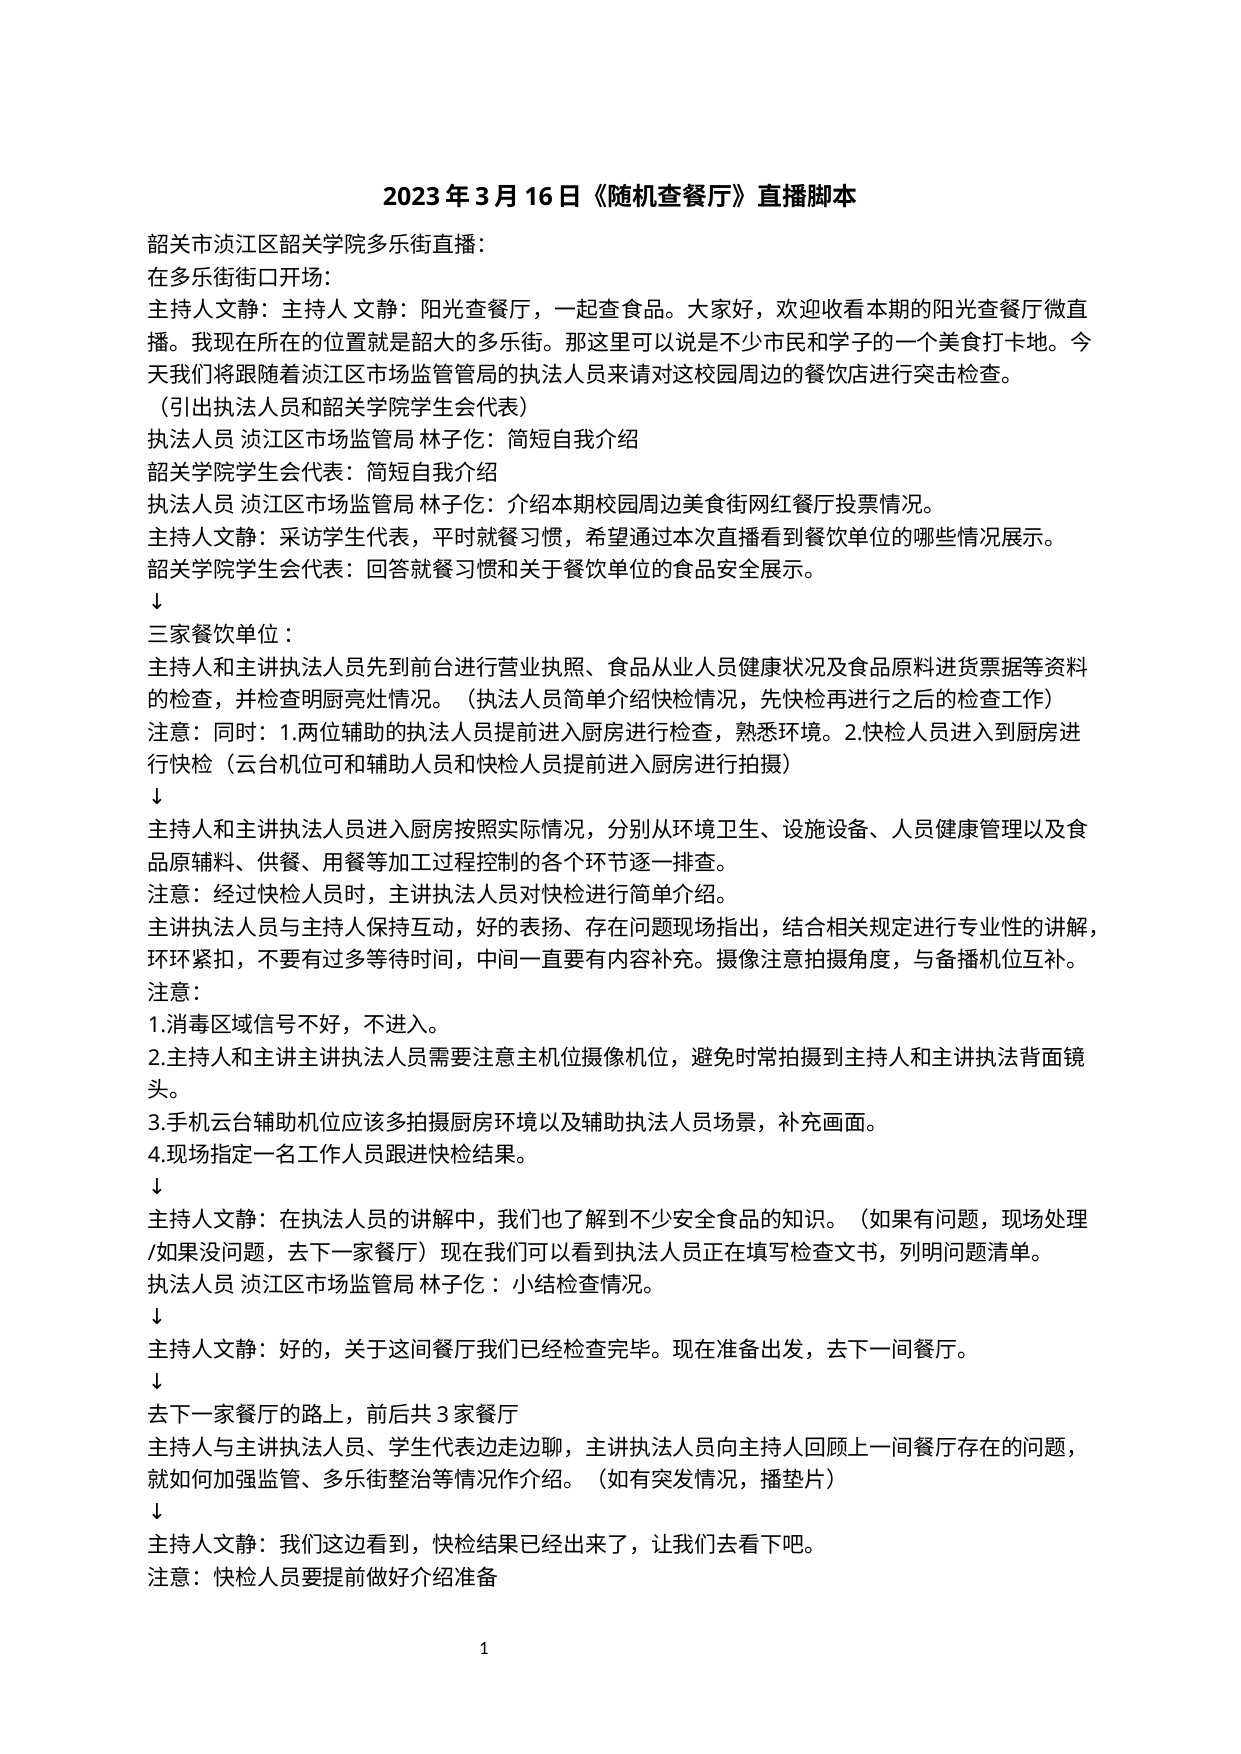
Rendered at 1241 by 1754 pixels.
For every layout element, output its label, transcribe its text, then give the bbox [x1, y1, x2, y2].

text 注意：经过快检人员时，主讲执法人员对快检进行简单介绍。 [148, 877, 1093, 909]
text 1.消毒区域信号不好，不进入。 [148, 1007, 1093, 1039]
text （引出执法人员和韶关学院学生会代表） [148, 389, 1093, 422]
text 4.现场指定一名工作人员跟进快检结果。 [148, 1137, 1093, 1169]
text 执法人员 浈江区市场监管局 林子仡：介绍本期校园周边美食街网红餐厅投票情况。 [148, 487, 1093, 519]
text 韶关学院学生会代表：简短自我介绍 [148, 454, 1093, 487]
text ↓ [148, 584, 1093, 617]
text 主持人文静：我们这边看到，快检结果已经出来了，让我们去看下吧。 [148, 1527, 1093, 1559]
text 在多乐街街口开场： [148, 259, 1093, 292]
text ↓ [148, 1169, 1093, 1202]
text 主持人文静：好的，关于这间餐厅我们已经检查完毕。现在准备出发，去下一间餐厅。 [148, 1332, 1093, 1364]
text 3.手机云台辅助机位应该多拍摄厨房环境以及辅助执法人员场景，补充画面。 [148, 1104, 1093, 1137]
text 注意：同时：1.两位辅助的执法人员提前进入厨房进行检查，熟悉环境。2.快检人员进入到厨房进行快检（云台机位可和辅助人员和快检人员提前进入厨房进行拍摄） [148, 714, 1093, 779]
text 主讲执法人员与主持人保持互动，好的表扬、存在问题现场指出，结合相关规定进行专业性的讲解，环环紧扣，不要有过多等待时间，中间一直要有内容补充。摄像注意拍摄角度，与备播机位互补。 [148, 909, 1093, 974]
text 主持人与主讲执法人员、学生代表边走边聊，主讲执法人员向主持人回顾上一间餐厅存在的问题，就如何加强监管、多乐街整治等情况作介绍。（如有突发情况，播垫片） [148, 1429, 1093, 1494]
text ↓ [148, 1494, 1093, 1527]
text 主持人和主讲执法人员进入厨房按照实际情况，分别从环境卫生、设施设备、人员健康管理以及食品原辅料、供餐、用餐等加工过程控制的各个环节逐一排查。 [148, 812, 1093, 877]
text 主持人文静：采访学生代表，平时就餐习惯，希望通过本次直播看到餐饮单位的哪些情况展示。 [148, 519, 1093, 552]
text 注意： [148, 974, 1093, 1007]
text ↓ [148, 1299, 1093, 1332]
text 主持人文静：主持人 文静：阳光查餐厅，一起查食品。大家好，欢迎收看本期的阳光查餐厅微直播。我现在所在的位置就是韶大的多乐街。那这里可以说是不少市民和学子的一个美食打卡地。今天我们将跟随着浈江区市场监管管局的执法人员来请对这校园周边的餐饮店进行突击检查。 [148, 292, 1093, 389]
text 2023年3月16日《随机查餐厅》直播脚本 [148, 162, 1093, 227]
text 主持人和主讲执法人员先到前台进行营业执照、食品从业人员健康状况及食品原料进货票据等资料的检查，并检查明厨亮灶情况。（执法人员简单介绍快检情况，先快检再进行之后的检查工作） [148, 649, 1093, 714]
text 执法人员 浈江区市场监管局 林子仡：简短自我介绍 [148, 422, 1093, 454]
text 注意：快检人员要提前做好介绍准备 [148, 1559, 1093, 1592]
text 主持人文静：在执法人员的讲解中，我们也了解到不少安全食品的知识。（如果有问题，现场处理/如果没问题，去下一家餐厅）现在我们可以看到执法人员正在填写检查文书，列明问题清单。 [148, 1202, 1093, 1267]
text 去下一家餐厅的路上，前后共3家餐厅 [148, 1397, 1093, 1429]
text 韶关学院学生会代表：回答就餐习惯和关于餐饮单位的食品安全展示。 [148, 552, 1093, 584]
text 三家餐饮单位 ： [148, 617, 1093, 649]
text ↓ [148, 779, 1093, 812]
text ↓ [148, 1364, 1093, 1397]
text 韶关市浈江区韶关学院多乐街直播： [148, 227, 1093, 259]
text 2.主持人和主讲主讲执法人员需要注意主机位摄像机位，避免时常拍摄到主持人和主讲执法背面镜头。 [148, 1039, 1093, 1104]
text 执法人员 浈江区市场监管局 林子仡 ：小结检查情况。 [148, 1267, 1093, 1299]
